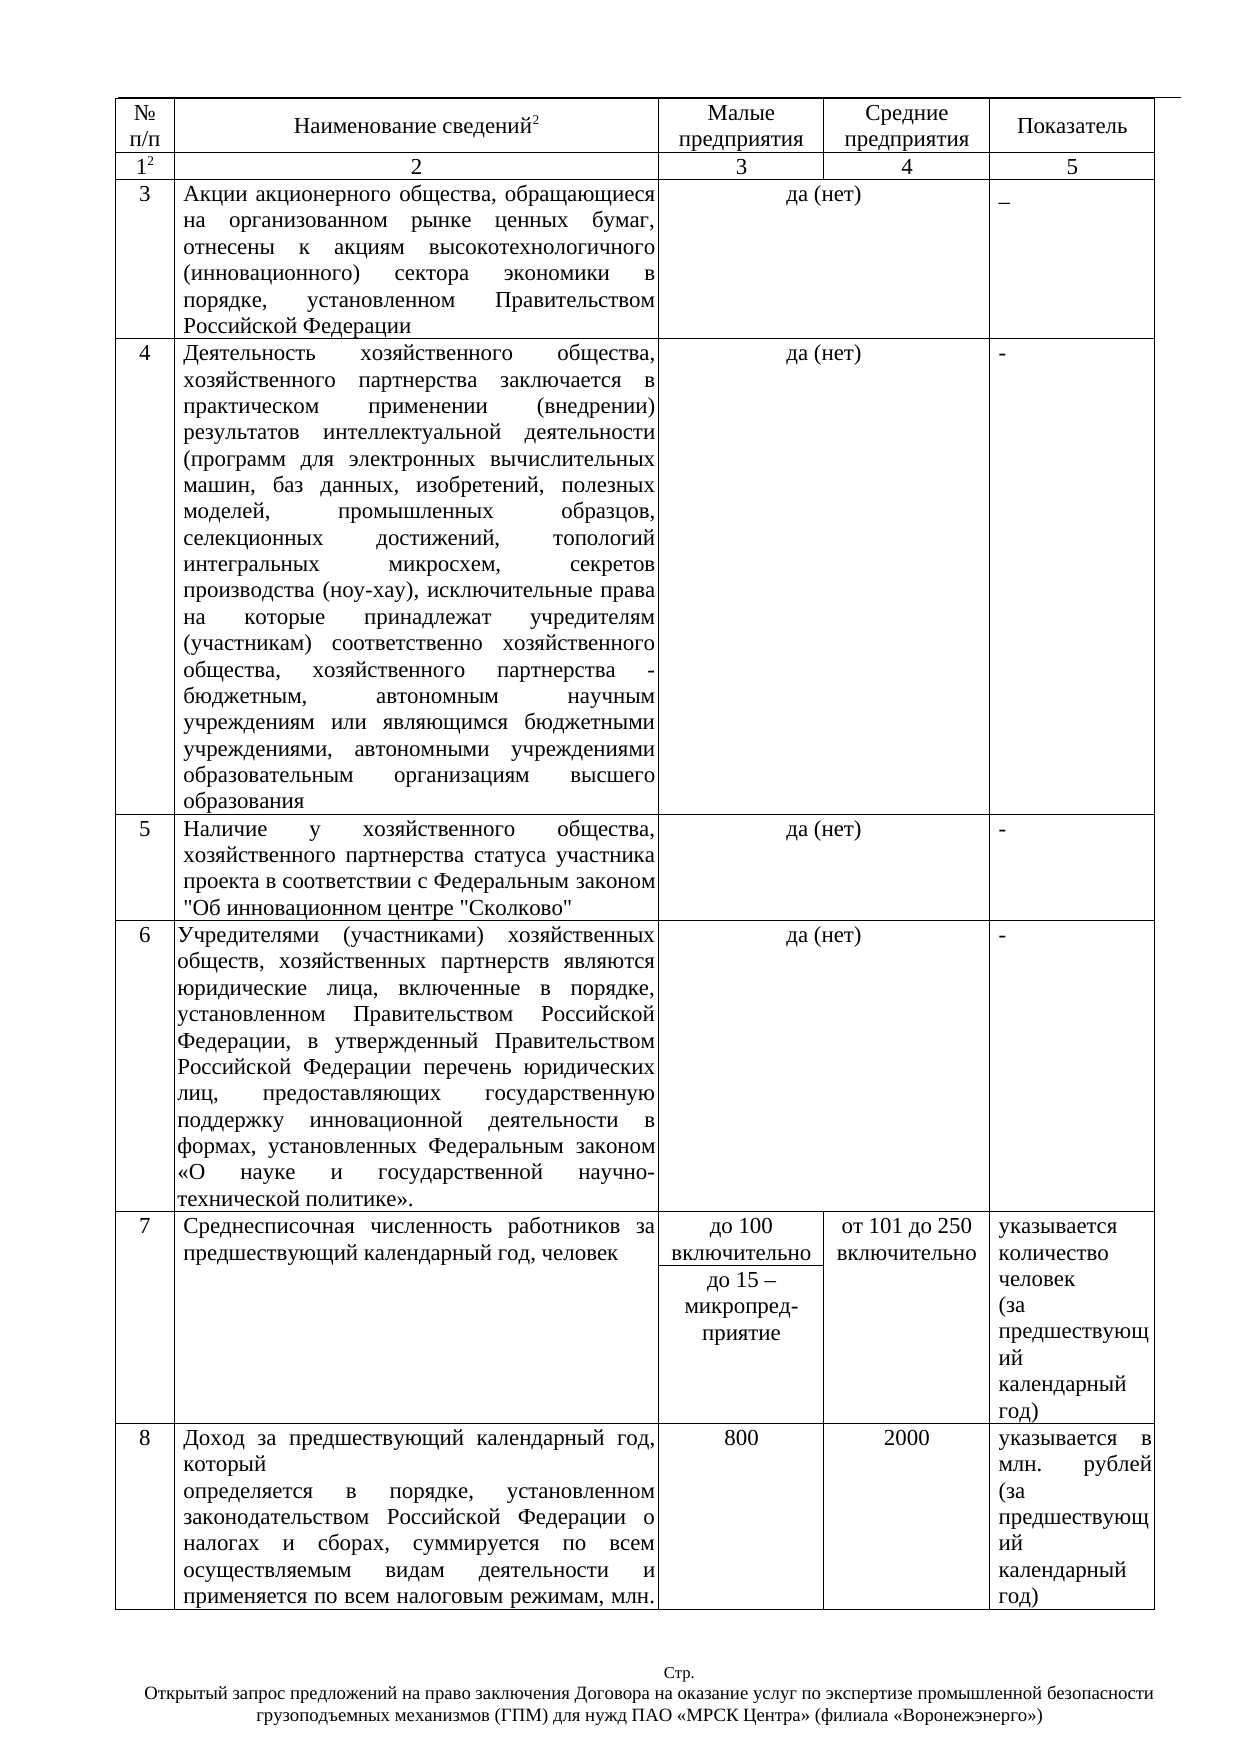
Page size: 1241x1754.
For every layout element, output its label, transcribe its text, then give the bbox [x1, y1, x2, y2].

table_cell Деятельность хозяйственного общества, хозяйственного партнерства заключается в практическом применении (внедрении) результатов интеллектуальной деятельности (программ для электронных вычислительных машин, баз данных, изобретений, полезных моделей, промышленных образцов, селекционных достижений, топологий интегральных микросхем, секретов производства (ноу-хау), исключительные права на которые принадлежат учредителям (участникам) соответственно хозяйственного общества, хозяйственного партнерства - бюджетным, автономным научным учреждениям или являющимся бюджетными учреждениями, автономными учреждениями образовательным организациям высшего образования [175, 339, 658, 814]
table_header № п/п [116, 99, 174, 152]
table_cell Наличие у хозяйственного общества, хозяйственного партнерства статуса участника проекта в соответствии с Федеральным законом "Об инновационном центре "Сколково" [175, 815, 658, 920]
table_cell 6 [116, 921, 174, 1211]
table_cell указывается в млн. рублей (за предшествующий календарный год) [990, 1424, 1154, 1608]
table_cell да (нет) [659, 921, 989, 1211]
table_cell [175, 1424, 658, 1608]
table_cell 800 [659, 1424, 823, 1608]
table_cell - [990, 815, 1154, 920]
table_cell от 101 до 250 включительно [824, 1212, 989, 1423]
table_cell - [990, 339, 1154, 814]
table_cell _ [990, 180, 1154, 338]
table_cell до 100 включительно [659, 1212, 823, 1265]
table_cell 12 [116, 153, 174, 179]
table_cell 3 [659, 153, 823, 179]
table_header Малые предприятия [659, 99, 823, 152]
table_header Показатель [990, 99, 1154, 152]
table_cell 4 [116, 339, 174, 814]
table_cell 5 [990, 153, 1154, 179]
table_cell до 15 – микропредприятие [659, 1266, 823, 1423]
table_cell да (нет) [659, 339, 989, 814]
table_cell Учредителями (участниками) хозяйственных обществ, хозяйственных партнерств являются юридические лица, включенные в порядке, установленном Правительством Российской Федерации, в утвержденный Правительством Российской Федерации перечень юридических лиц, предоставляющих государственную поддержку инновационной деятельности в формах, установленных Федеральным законом «О науке и государственной научно-технической политике». [175, 921, 658, 1211]
table_cell да (нет) [659, 180, 989, 338]
table_cell да (нет) [659, 815, 989, 920]
table_cell 2 [175, 153, 658, 179]
table_cell 5 [116, 815, 174, 920]
table_cell Среднесписочная численность работников за предшествующий календарный год, человек [175, 1212, 658, 1423]
table_cell 3 [116, 180, 174, 338]
table_cell 7 [116, 1212, 174, 1423]
table_header Средние предприятия [824, 99, 989, 152]
table_cell Акции акционерного общества, обращающиеся на организованном рынке ценных бумаг, отнесены к акциям высокотехнологичного (инновационного) сектора экономики в порядке, установленном Правительством Российской Федерации [175, 180, 658, 338]
table_cell - [990, 921, 1154, 1211]
table_header Наименование сведений2 [175, 99, 658, 152]
table_cell 4 [824, 153, 989, 179]
table_cell указывается количество человек (за предшествующий календарный год) [990, 1212, 1154, 1423]
table_cell 8 [116, 1424, 174, 1608]
table_cell 2000 [824, 1424, 989, 1608]
